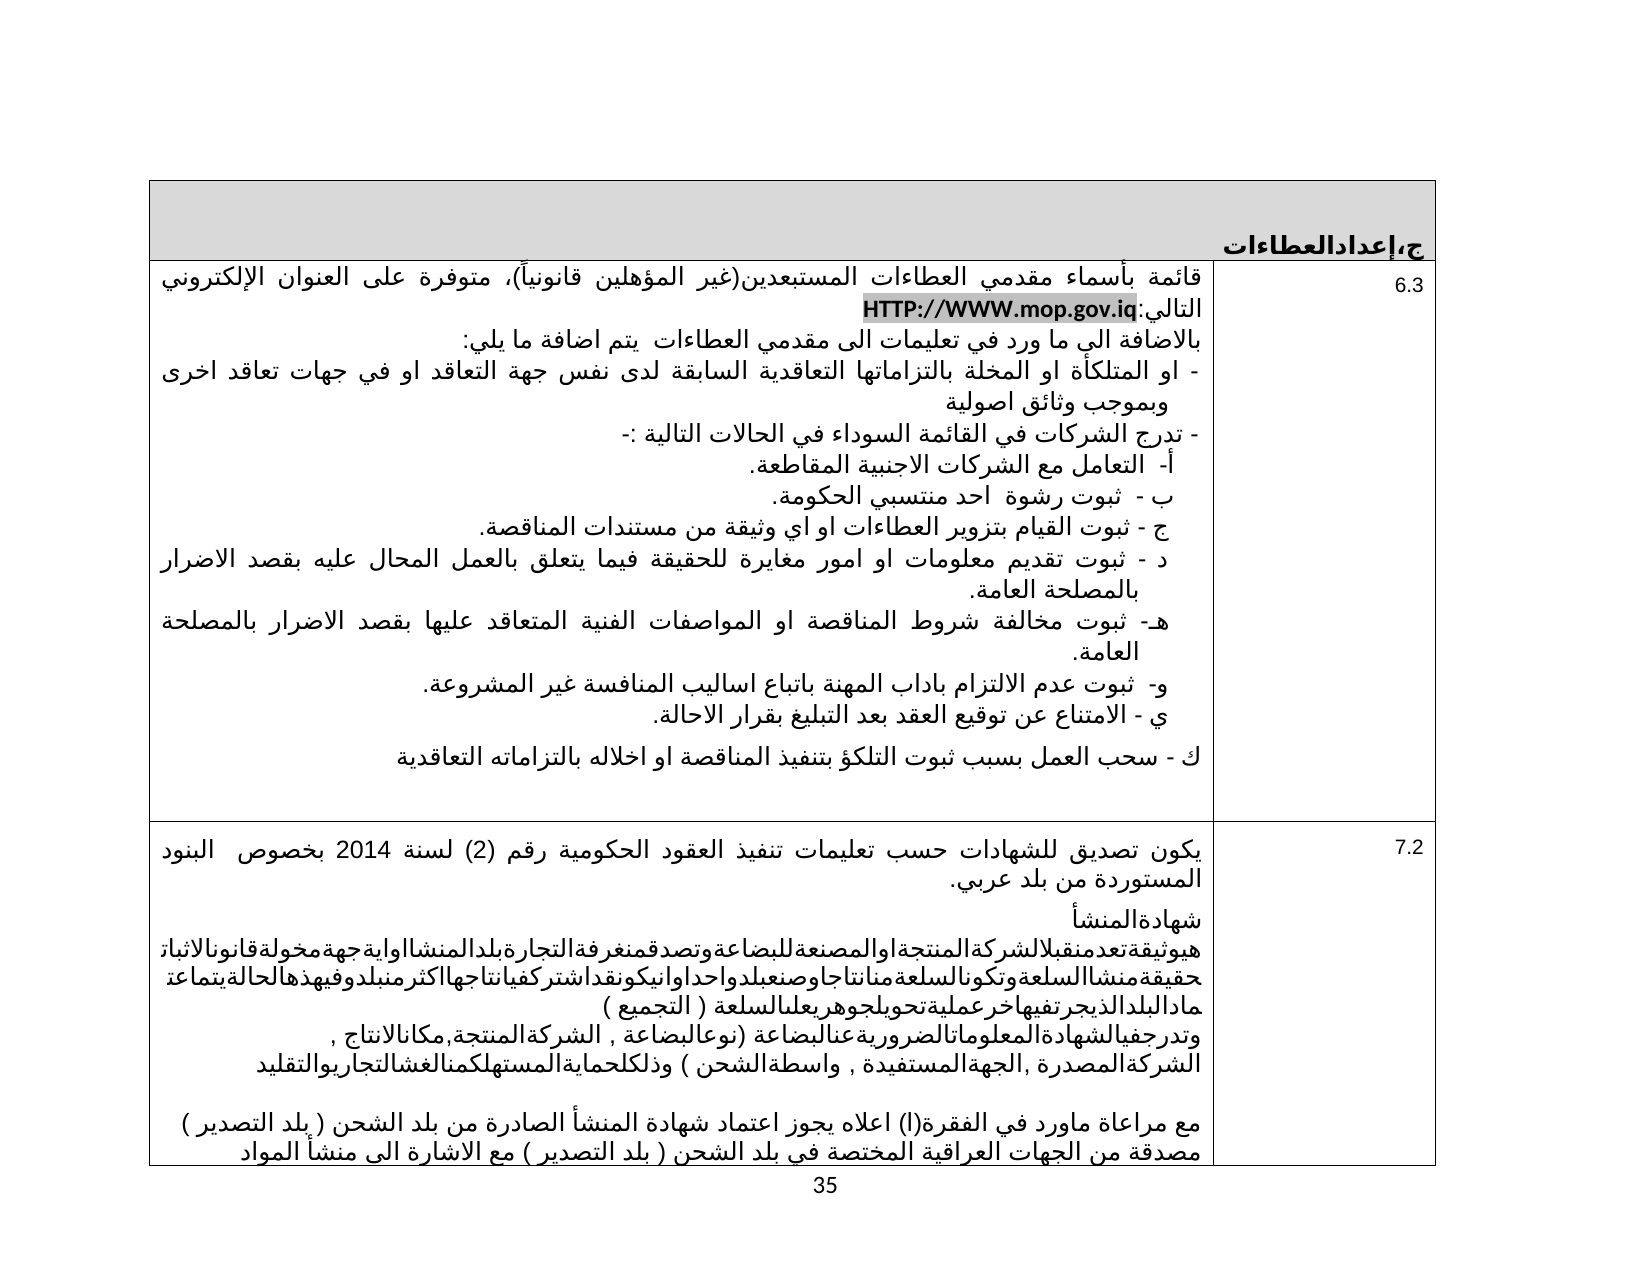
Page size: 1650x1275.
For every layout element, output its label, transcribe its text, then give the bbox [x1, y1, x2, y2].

table_cell 7.2 [1214, 822, 1435, 1165]
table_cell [150, 822, 1213, 1165]
table_cell قائمة بأسماء مقدمي العطاءات المستبعدين(غير المؤهلين قانونياً)، متوفرة على العنوان الإلكتروني التالي:HTTP://WWW.mop.gov.iq بالاضافة الى ما ورد في تعليمات الى مقدمي العطاءات يتم اضافة ما يلي: - او المتلكأة او المخلة بالتزاماتها التعاقدية السابقة لدى نفس جهة التعاقد او في جهات تعاقد اخرى وبموجب وثائق اصولية - تدرج الشركات في القائمة السوداء في الحالات التالية :- أ- التعامل مع الشركات الاجنبية المقاطعة. ب - ثبوت رشوة احد منتسبي الحكومة. ج - ثبوت القيام بتزوير العطاءات او اي وثيقة من مستندات المناقصة. د - ثبوت تقديم معلومات او امور مغايرة للحقيقة فيما يتعلق بالعمل المحال عليه بقصد الاضرار بالمصلحة العامة. هـ- ثبوت مخالفة شروط المناقصة او المواصفات الفنية المتعاقد عليها بقصد الاضرار بالمصلحة العامة. و- ثبوت عدم الالتزام باداب المهنة باتباع اساليب المنافسة غير المشروعة. ي - الامتناع عن توقيع العقد بعد التبليغ بقرار الاحالة. ك - سحب العمل بسبب ثبوت التلكؤ بتنفيذ المناقصة او اخلاله بالتزاماته التعاقدية [150, 261, 1213, 821]
table_cell 6.3 [1214, 261, 1435, 821]
table_cell ج،إعدادالعطاءات [150, 181, 1435, 260]
